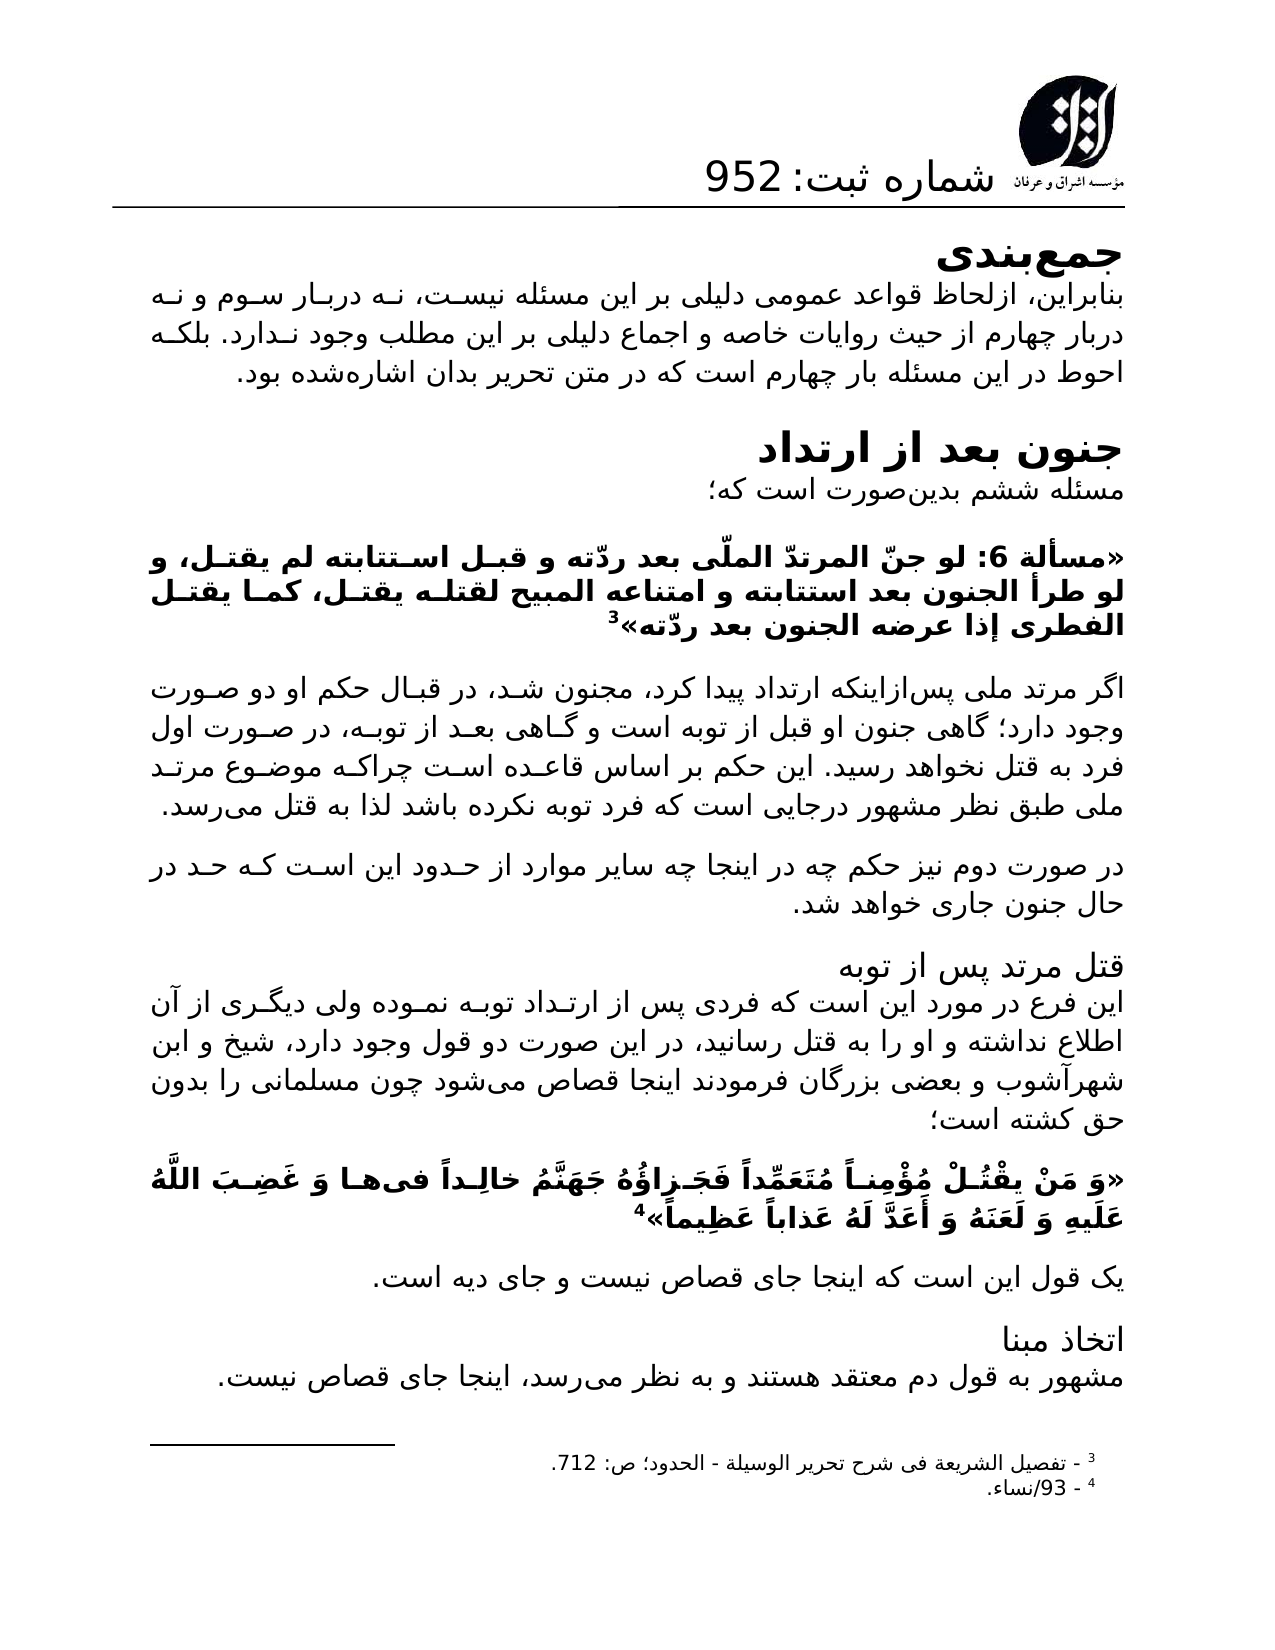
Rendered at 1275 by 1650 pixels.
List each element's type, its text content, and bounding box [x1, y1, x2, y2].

text در صورت دوم نیز حکم چه در اینجا چه سایر موارد از حدود این است که حد در حال جنون جاری خواهد شد. [150, 848, 1125, 921]
text اگر مرتد ملی پس‌ازاینکه ارتداد پیدا کرد، مجنون شد، در قبال حکم او دو صورت وجود دارد؛ گاهی جنون او قبل از توبه است و گاهی بعد از توبه، در صورت اول فرد به قتل نخواهد رسید. این حکم بر اساس قاعده است چراکه موضوع مرتد ملی طبق نظر مشهور درجایی است که فرد توبه نکرده باشد لذا به قتل می‌رسد. [150, 671, 1125, 822]
picture [1010, 75, 1125, 192]
text «وَ مَنْ یقْتُلْ مُؤْمِناً مُتَعَمِّداً فَجَزاؤُهُ جَهَنَّمُ خالِداً فی‌ها وَ غَضِبَ اللَّهُ عَلَیهِ وَ لَعَنَهُ وَ أَعَدَّ لَهُ عَذاباً عَظِیماً» [150, 1162, 1125, 1235]
subtitle اتخاذ مبنا [150, 1321, 1125, 1359]
text بنابراین، ازلحاظ قواعد عمومی دلیلی بر این مسئله نیست، نه دربار سوم و نه دربار چهارم از حیث روایات خاصه و اجماع دلیلی بر این مطلب وجود ندارد. بلکه احوط در این مسئله بار چهارم است که در متن تحریر بدان اشاره‌شده بود. [150, 277, 1125, 389]
text «مسألة 6: لو جنّ المرتدّ الملّی بعد ردّته و قبل استتابته لم یقتل، و لو طرأ الجنون بعد استتابته و امتناعه المبیح لقتله یقتل، کما یقتل الفطری إذا عرضه الجنون بعد ردّته» [150, 540, 1125, 642]
subtitle جنون بعد از ارتداد [150, 423, 1125, 472]
subtitle قتل مرتد پس از توبه [150, 947, 1125, 985]
text یک قول این است که اینجا جای قصاص نیست و جای دیه است. [150, 1261, 1125, 1295]
text مشهور به قول دم معتقد هستند و به نظر می‌رسد، اینجا جای قصاص نیست. [150, 1359, 1125, 1393]
text این فرع در مورد این است که فردی پس از ارتداد توبه نموده ولی دیگری از آن اطلاع نداشته و او را به قتل رسانید، در این صورت دو قول وجود دارد، شیخ و ابن شهرآشوب و بعضی بزرگان فرمودند اینجا قصاص می‌شود چون مسلمانی را بدون حق کشته است؛ [150, 985, 1125, 1136]
subtitle جمع‌بندی [150, 226, 1125, 277]
text مسئله ششم بدین‌صورت است که؛ [150, 472, 1125, 506]
